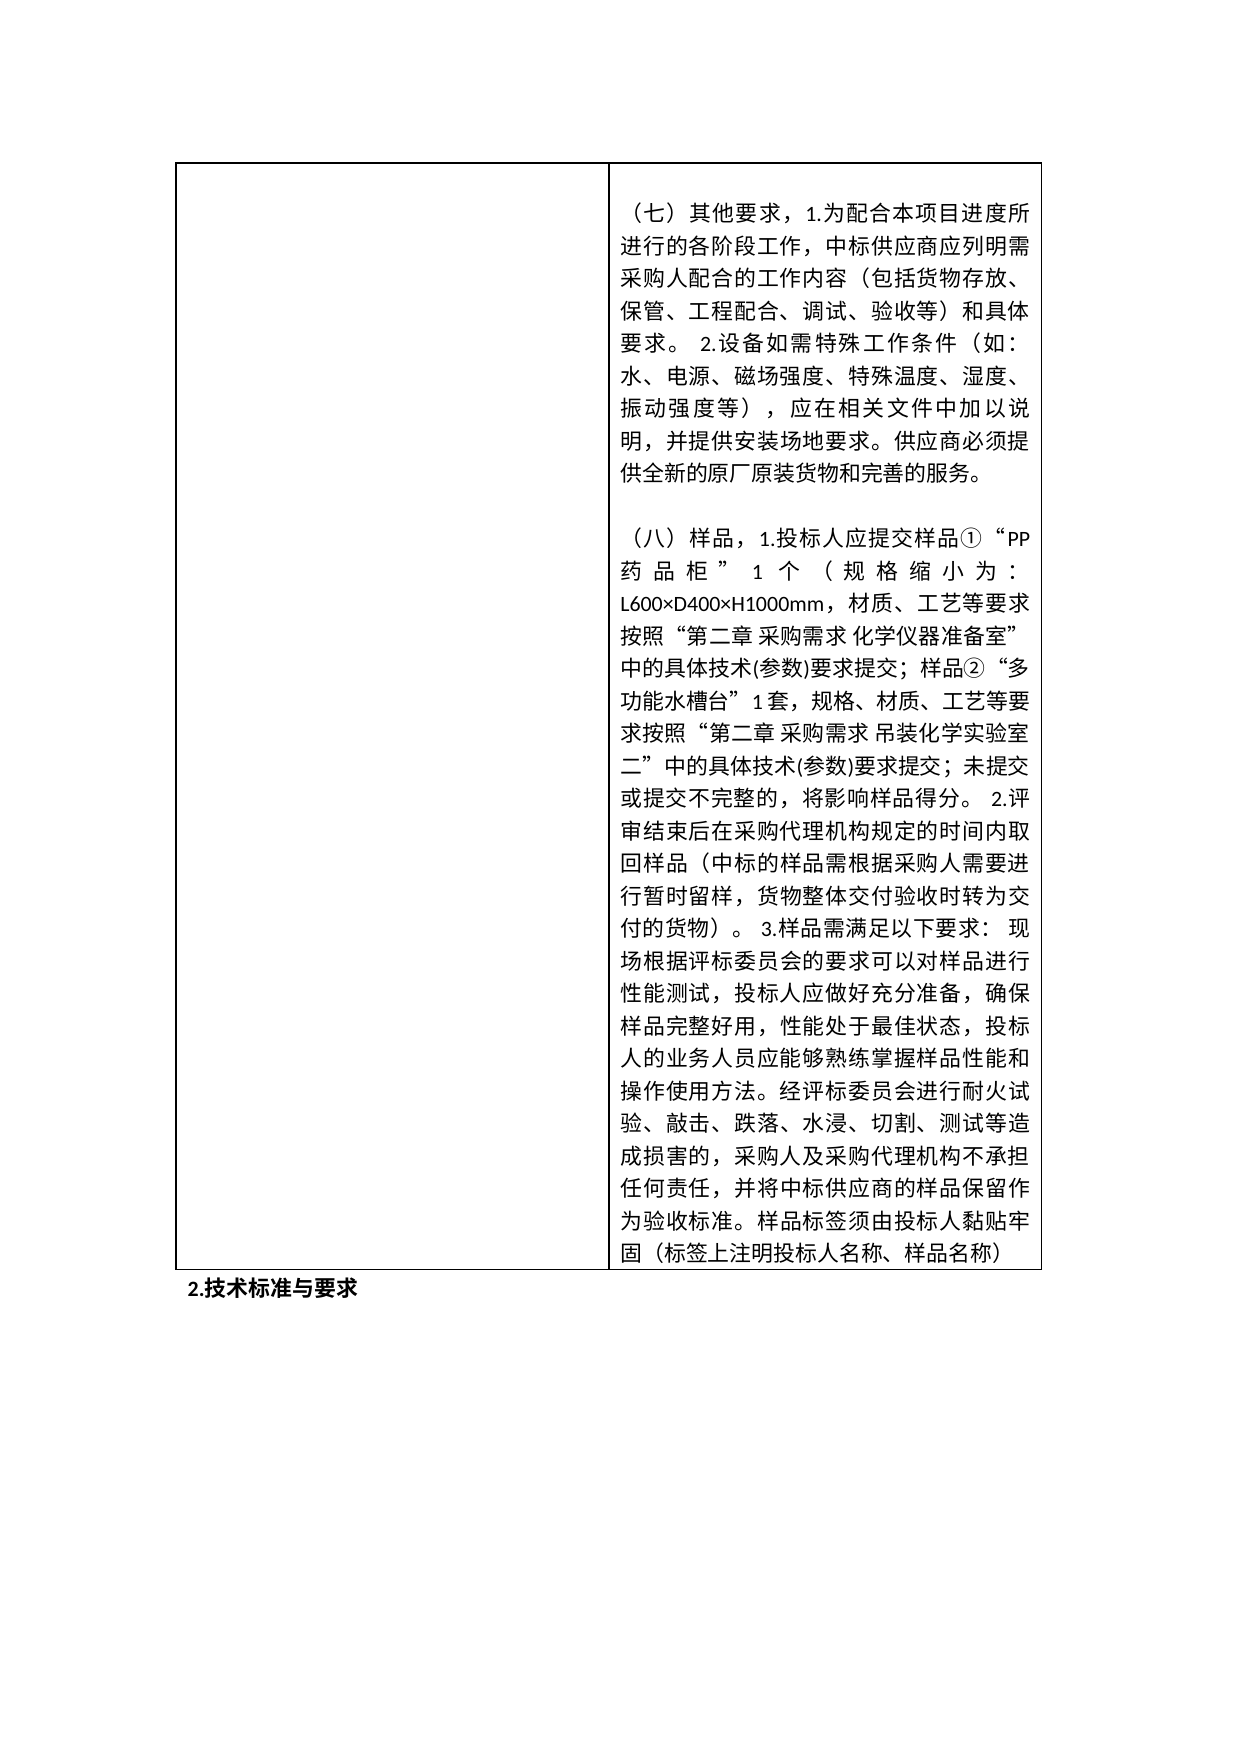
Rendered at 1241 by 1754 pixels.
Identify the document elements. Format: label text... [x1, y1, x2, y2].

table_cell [610, 164, 1041, 1268]
table_cell 其他 [177, 164, 608, 1268]
text 2.技术标准与要求 [187, 1270, 1053, 1303]
